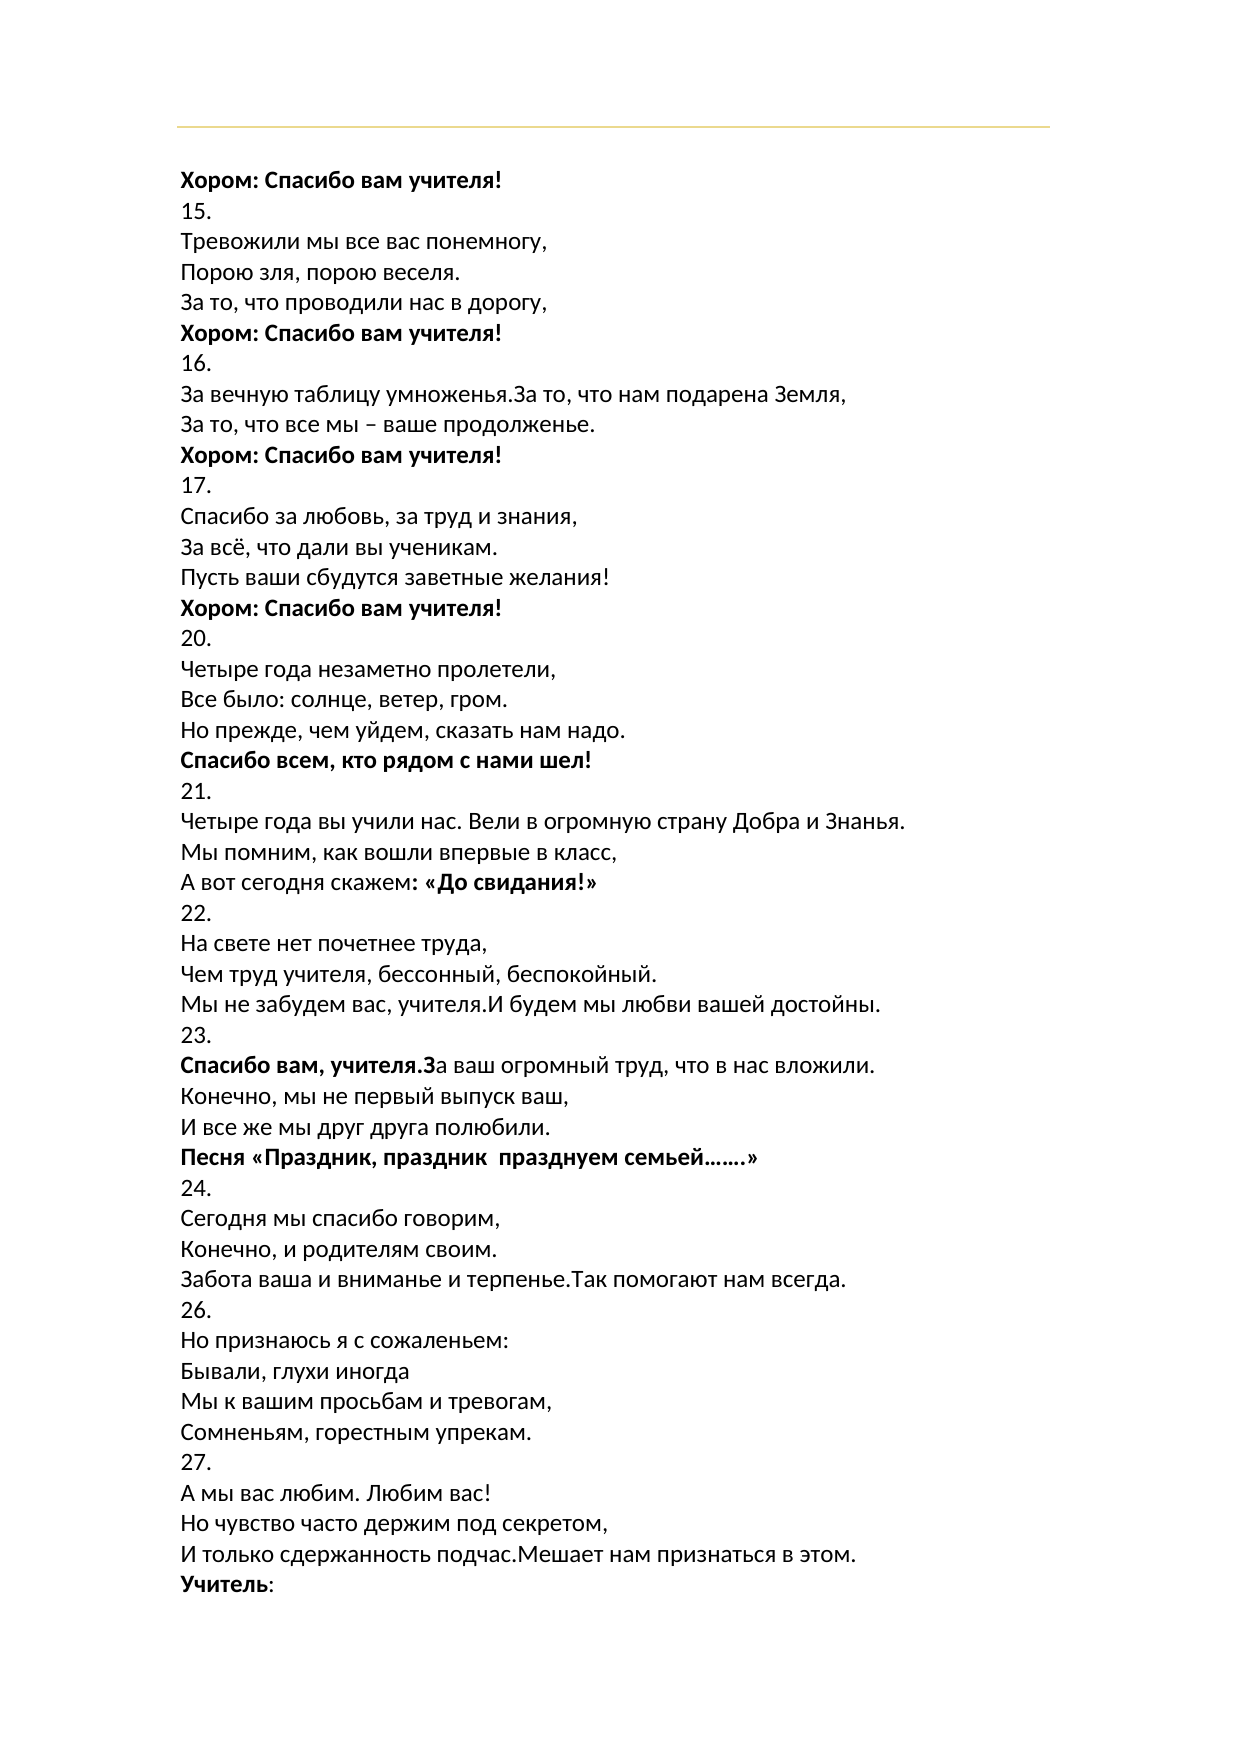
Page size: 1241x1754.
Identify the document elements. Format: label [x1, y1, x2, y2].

table_header [169, 118, 1051, 1614]
